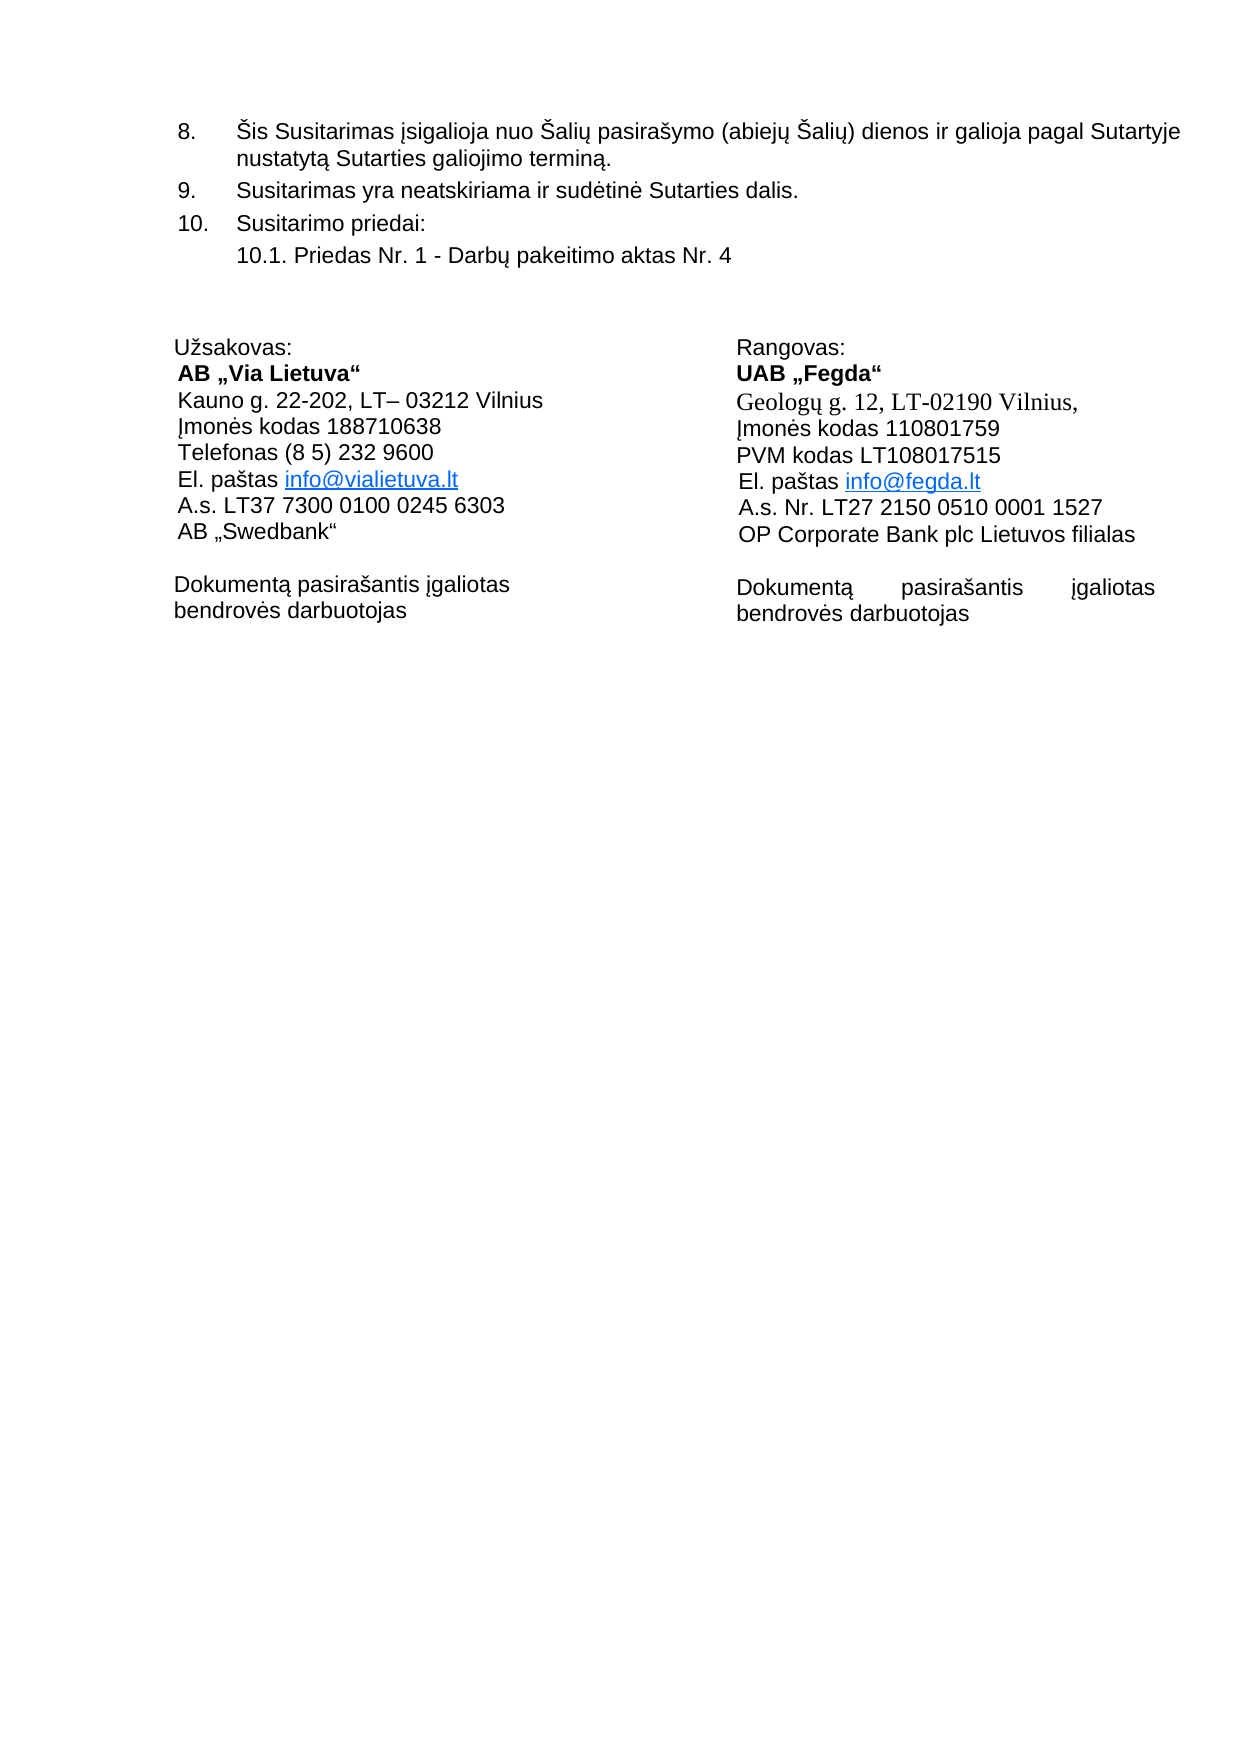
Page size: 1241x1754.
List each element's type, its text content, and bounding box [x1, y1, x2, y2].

list Šis Susitarimas įsigalioja nuo Šalių pasirašymo (abiejų Šalių) dienos ir galioja pagal Sutartyje nustatytą Sutarties galiojimo terminą. [177, 118, 1181, 171]
list Susitarimo priedai: [177, 210, 1181, 236]
list 10.1. Priedas Nr. 1 - [236, 242, 1181, 269]
table_header AB „Via Lietuva“ Kauno g. 22-202, LT– 03212 Vilnius Įmonės kodas 188710638 Telefonas (8 5) 232 9600 El. paštas info@vialietuva.lt A.s. LT37 7300 0100 0245 6303 AB „Swedbank“ Dokumentą pasirašantis įgaliotas bendrovės darbuotojas [163, 334, 605, 626]
list Susitarimas yra neatskiriama ir sudėtinė Sutarties dalis. [177, 177, 1181, 203]
table_header Įmonės kodas 110801759 PVM kodas LT108017515 El. paštas info@fegda.lt A.s. Nr. LT27 2150 0510 0001 1527 OP Corporate Bank plc Lietuvos filialas Dokumentą pasirašantis įgaliotas bendrovės darbuotojas [605, 334, 1166, 626]
